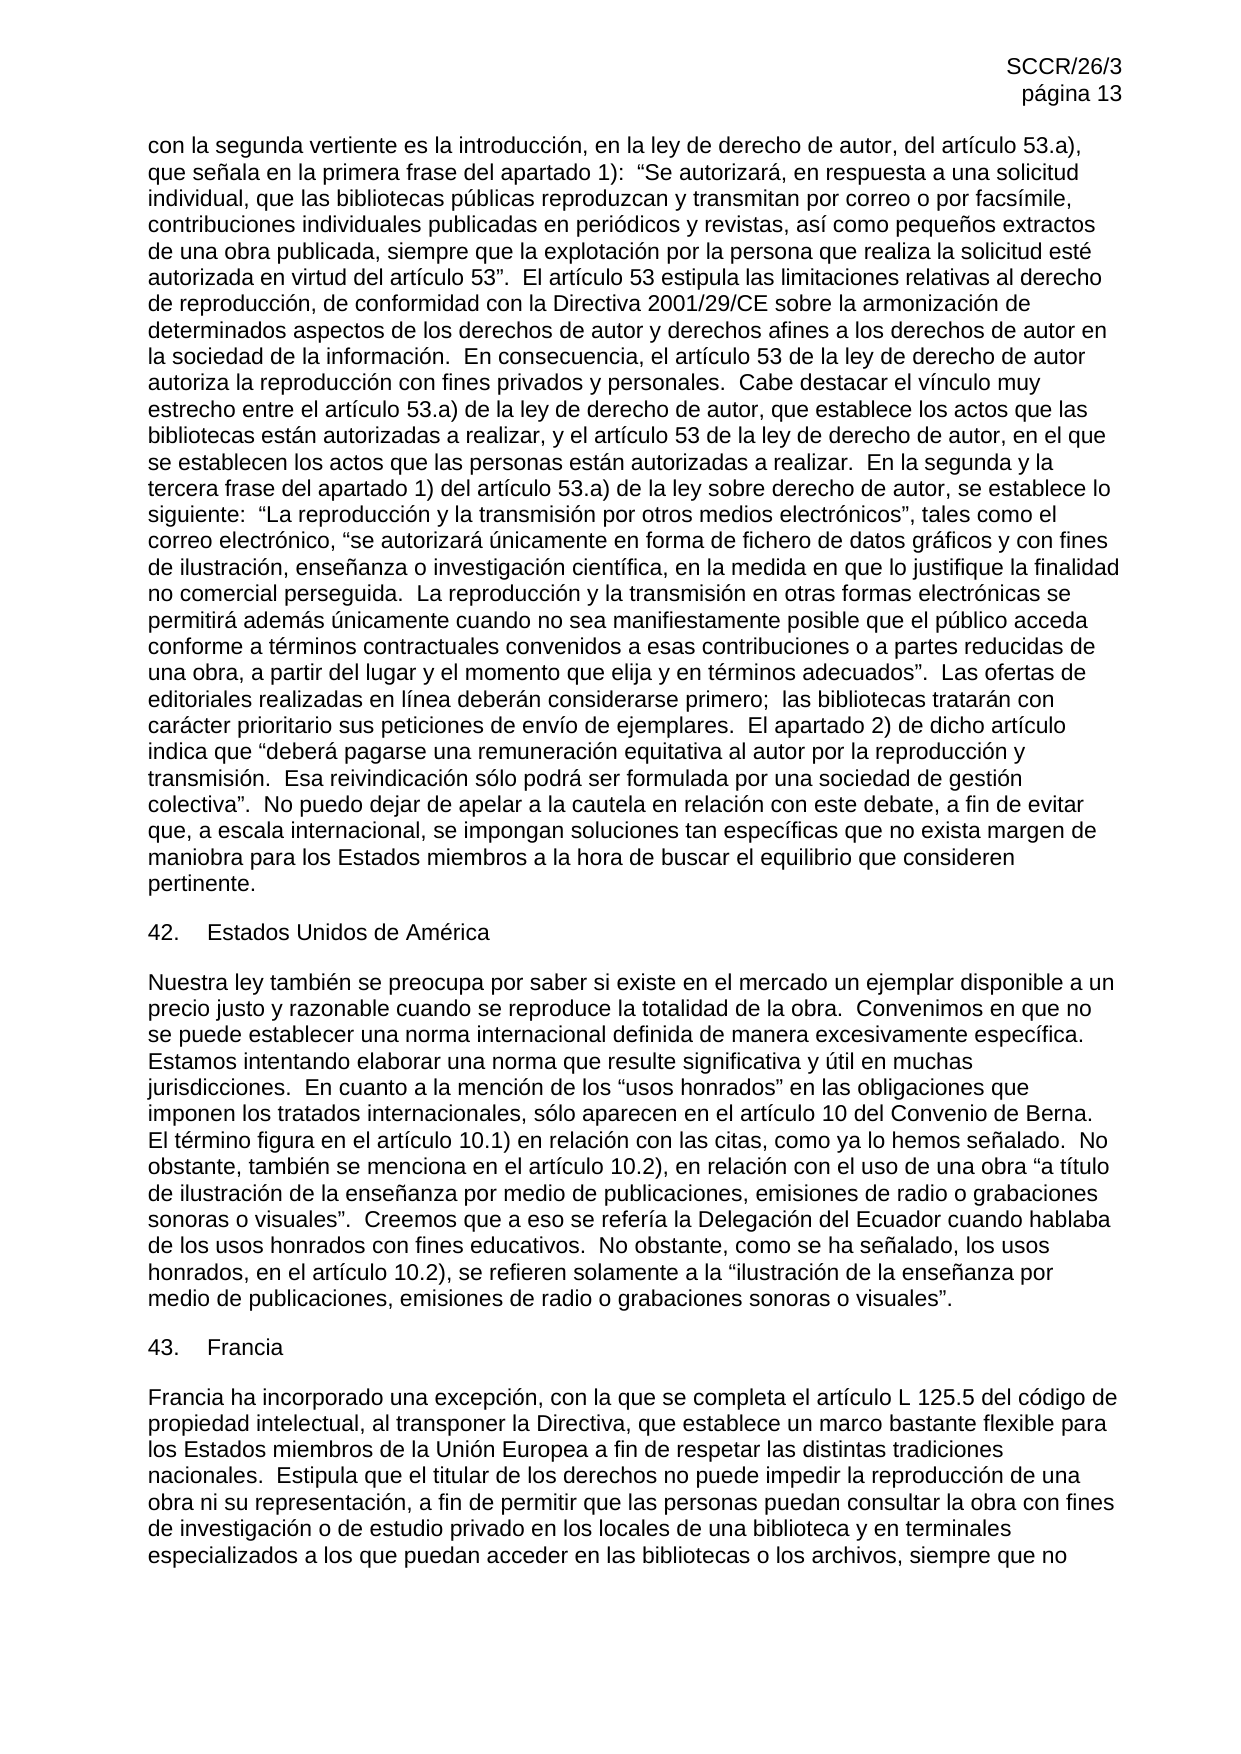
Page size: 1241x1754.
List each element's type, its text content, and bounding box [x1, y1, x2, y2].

text Francia [148, 1334, 1122, 1361]
text Estados Unidos de América [148, 919, 1122, 946]
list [148, 132, 1122, 896]
list Nuestra ley también se preocupa por saber si existe en el mercado un ejemplar disponible a un precio justo y razonable cuando se reproduce la totalidad de la obra. Convenimos en que no se puede establecer una norma internacional definida de manera excesivamente específica. Estamos intentando elaborar una norma que resulte significativa y útil en muchas jurisdicciones. En cuanto a la mención de los “usos honrados” en las obligaciones que imponen los tratados internacionales, sólo aparecen en el artículo 10 del Convenio de Berna. El término figura en el artículo 10.1) en relación con las citas, como ya lo hemos señalado. No obstante, también se menciona en el artículo 10.2), en relación con el uso de una obra “a título de ilustración de la enseñanza por medio de publicaciones, emisiones de radio o grabaciones sonoras o visuales”. Creemos que a eso se refería la Delegación del Ecuador cuando hablaba de los usos honrados con fines educativos. No obstante, como se ha señalado, los usos honrados, en el artículo 10.2), se refieren solamente a la “ilustración de la enseñanza por medio de publicaciones, emisiones de radio o grabaciones sonoras o visuales”. [148, 969, 1122, 1311]
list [148, 1383, 1122, 1568]
